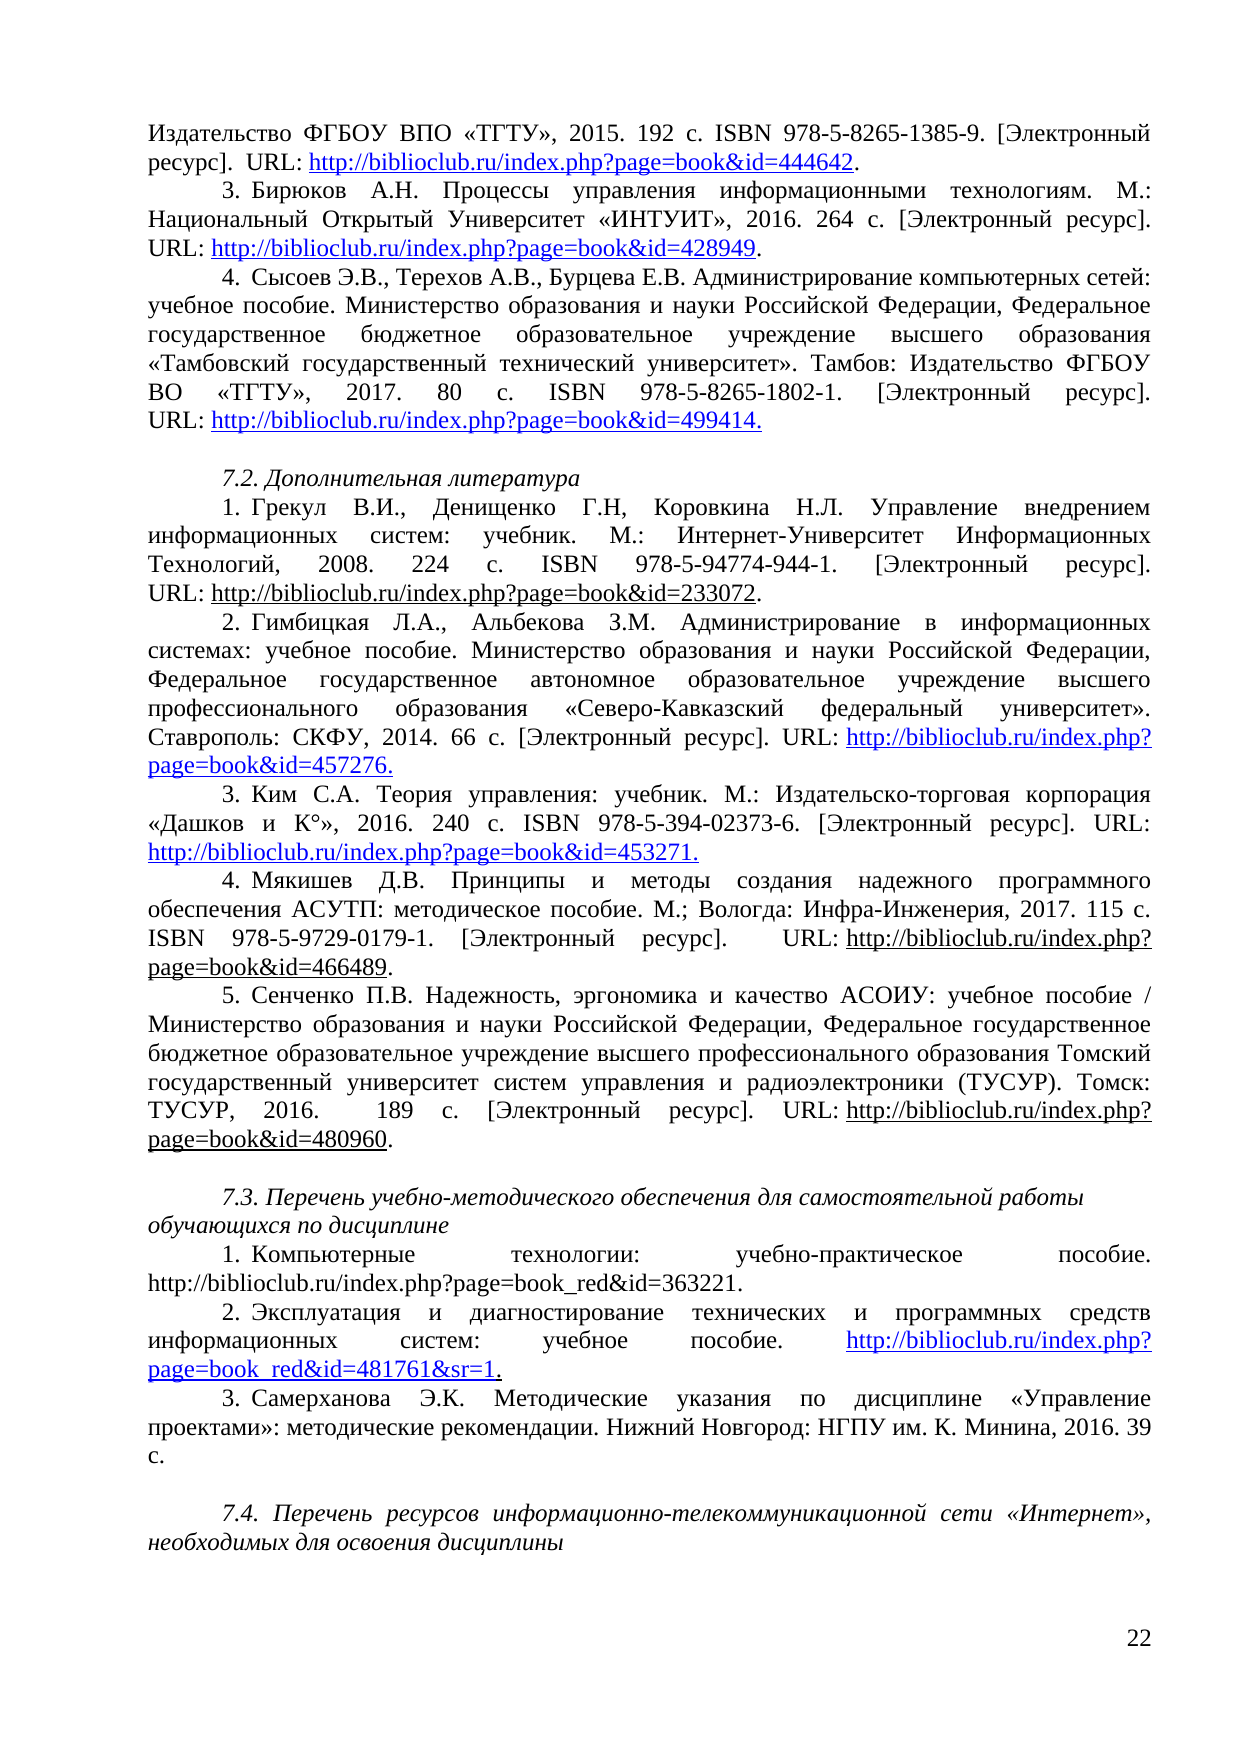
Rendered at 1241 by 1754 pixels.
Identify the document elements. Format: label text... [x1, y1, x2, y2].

text 7.3. Перечень учебно-методического обеспечения для самостоятельной работы обучающихся по дисциплине [148, 1182, 1152, 1239]
list Грекул В.И., Денищенко Г.Н, Коровкина Н.Л. Управление внедрением информационных систем: учебник. М.: Интернет-Университет Информационных Технологий, 2008. 224 с. ISBN 978-5-94774-944-1. [Электронный ресурс]. URL: http://biblioclub.ru/index.php?page=book&id=233072. [148, 492, 1152, 607]
text 7.2. Дополнительная литература [148, 463, 1152, 492]
list Мякишев Д.В. Принципы и методы создания надежного программного обеспечения АСУТП: методическое пособие. М.; Вологда: Инфра-Инженерия, 2017. 115 с. ISBN 978-5-9729-0179-1. [Электронный ресурс]. URL: http://biblioclub.ru/index.php?page=book&id=466489. [148, 866, 1152, 981]
list Сенченко П.В. Надежность, эргономика и качество АСОИУ: учебное пособие / Министерство образования и науки Российской Федерации, Федеральное государственное бюджетное образовательное учреждение высшего профессионального образования Томский государственный университет систем управления и радиоэлектроники (ТУСУР). Томск: ТУСУР, 2016. 189 с. [Электронный ресурс]. URL: http://biblioclub.ru/index.php?page=book&id=480960. [148, 981, 1152, 1153]
list Сысоев Э.В., Терехов А.В., Бурцева Е.В. Администрирование компьютерных сетей: учебное пособие. Министерство образования и науки Российской Федерации, Федеральное государственное бюджетное образовательное учреждение высшего образования «Тамбовский государственный технический университет». Тамбов: Издательство ФГБОУ ВО «ТГТУ», 2017. 80 с. ISBN 978-5-8265-1802-1. [Электронный ресурс]. URL: http://biblioclub.ru/index.php?page=book&id=499414. [148, 262, 1152, 434]
list Компьютерные технологии: учебно-практическое пособие. http://biblioclub.ru/index.php?page=book_red&id=363221. [148, 1239, 1152, 1297]
list Бирюков А.Н. Процессы управления информационными технологиям. М.: Национальный Открытый Университет «ИНТУИТ», 2016. 264 с. [Электронный ресурс]. URL: http://biblioclub.ru/index.php?page=book&id=428949. [148, 176, 1152, 262]
list Ким С.А. Теория управления: учебник. М.: Издательско-торговая корпорация «Дашков и К°», 2016. 240 с. ISBN 978-5-394-02373-6. [Электронный ресурс]. URL: http://biblioclub.ru/index.php?page=book&id=453271. [148, 779, 1152, 866]
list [148, 118, 1152, 176]
list Эксплуатация и диагностирование технических и программных средств информационных систем: учебное пособие. http://biblioclub.ru/index.php?page=book_red&id=481761&sr=1. [148, 1297, 1152, 1383]
text 7.4. Перечень ресурсов информационно-телекоммуникационной сети «Интернет», необходимых для освоения дисциплины [148, 1498, 1152, 1556]
list Самерханова Э.К. Методические указания по дисциплине «Управление проектами»: методические рекомендации. Нижний Новгород: НГПУ им. К. Минина, 2016. 39 с. [148, 1383, 1152, 1469]
list Гимбицкая Л.А., Альбекова З.М. Администрирование в информационных системах: учебное пособие. Министерство образования и науки Российской Федерации, Федеральное государственное автономное образовательное учреждение высшего профессионального образования «Северо-Кавказский федеральный университет». Ставрополь: СКФУ, 2014. 66 с. [Электронный ресурс]. URL: http://biblioclub.ru/index.php?page=book&id=457276. [148, 607, 1152, 779]
